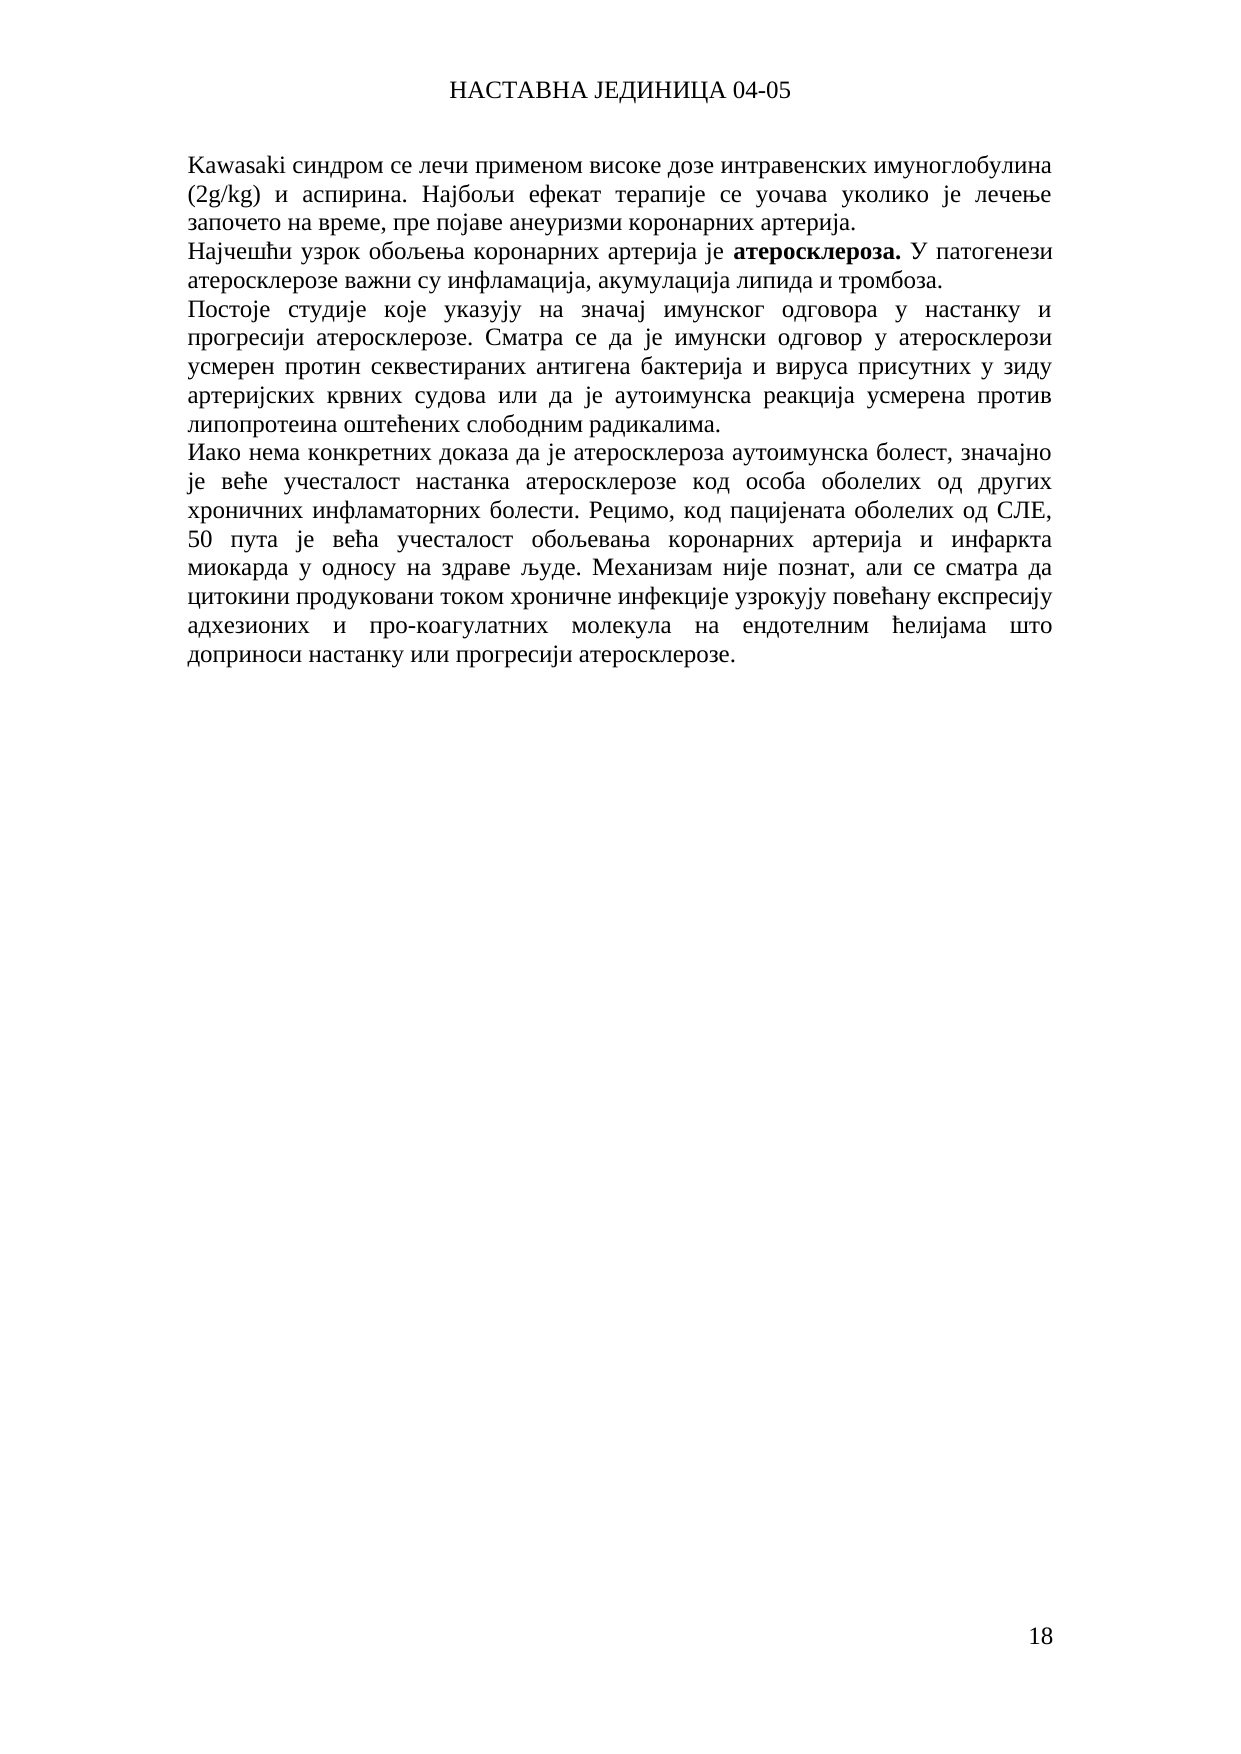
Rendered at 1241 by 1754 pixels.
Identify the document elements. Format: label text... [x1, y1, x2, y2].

text Kawasaki синдром се лечи применом високе дозе интравенских имуноглобулина (2g/kg) и аспирина. Најбољи ефекат терапије се уочава уколико је лечење започето на време, пре појаве анеуризми коронарних артерија. [187, 150, 1053, 236]
text Најчешћи узрок обољења коронарних артерија је атеросклероза. У патогенези атеросклерозе важни су инфламација, акумулација липида и тромбоза. [187, 236, 1053, 294]
text Иако нема конкретних доказа да је атеросклероза аутоимунска болест, значајно је веће учесталост настанка атеросклерозе код особа оболелих од других хроничних инфламаторних болести. Рецимо, код пацијената оболелих од СЛЕ, 50 пута је већа учесталост обољевања коронарних артерија и инфаркта миокарда у односу на здраве људе. Механизам није познат, али се сматра да цитокини продуковани током хроничне инфекције узрокују повећану експресију адхезионих и про-коагулатних молекула на ендотелним ћелијама што доприноси настанку или прогресији атеросклерозе. [187, 437, 1053, 667]
text Постоје студије које указују на значај имунског одговора у настанку и прогресији атеросклерозе. Сматра се да је имунски одговор у атеросклерози усмерен протин секвестираних антигена бактерија и вируса присутних у зиду артеријских крвних судова или да је аутоимунска реакција усмерена против липопротеина оштећених слободним радикалима. [187, 294, 1053, 437]
